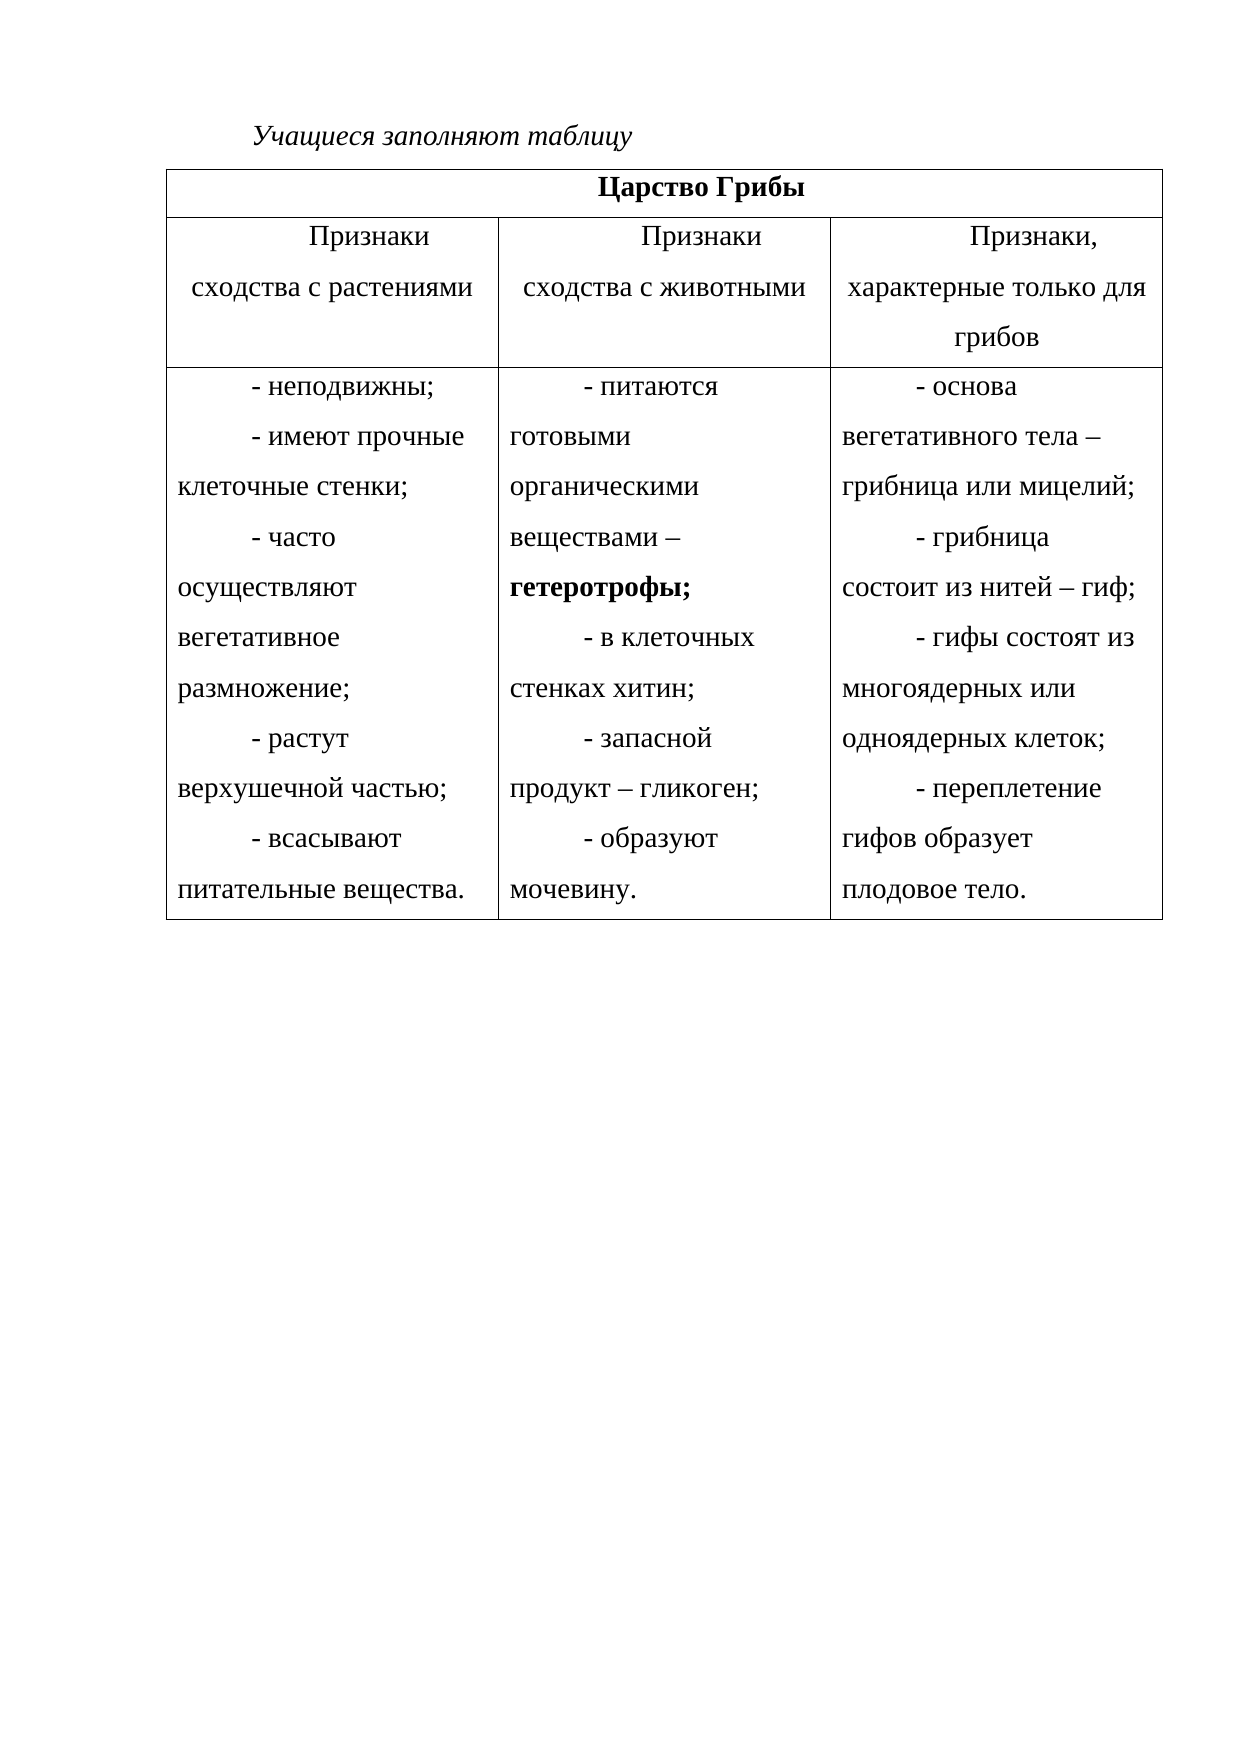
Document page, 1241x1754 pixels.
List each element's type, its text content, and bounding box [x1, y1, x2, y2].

table_cell Признаки сходства с растениями [167, 218, 498, 367]
table_cell - неподвижны; - имеют прочные клеточные стенки; - часто осуществляют вегетативное размножение; - растут верхушечной частью; - всасывают питательные вещества. [167, 368, 498, 919]
table_cell - основа вегетативного тела – грибница или мицелий; - грибница состоит из нитей – гиф; - гифы состоят из многоядерных или одноядерных клеток; - переплетение гифов образует плодовое тело. [831, 368, 1162, 919]
table_cell - питаются готовыми органическими веществами – гетеротрофы; - в клеточных стенках хитин; - запасной продукт – гликоген; - образуют мочевину. [499, 368, 830, 919]
table_header Царство Грибы [167, 170, 1162, 217]
table_cell Признаки, характерные только для грибов [831, 218, 1162, 367]
table_cell Признаки сходства с животными [499, 218, 830, 367]
text Учащиеся заполняют таблицу [177, 118, 1152, 152]
